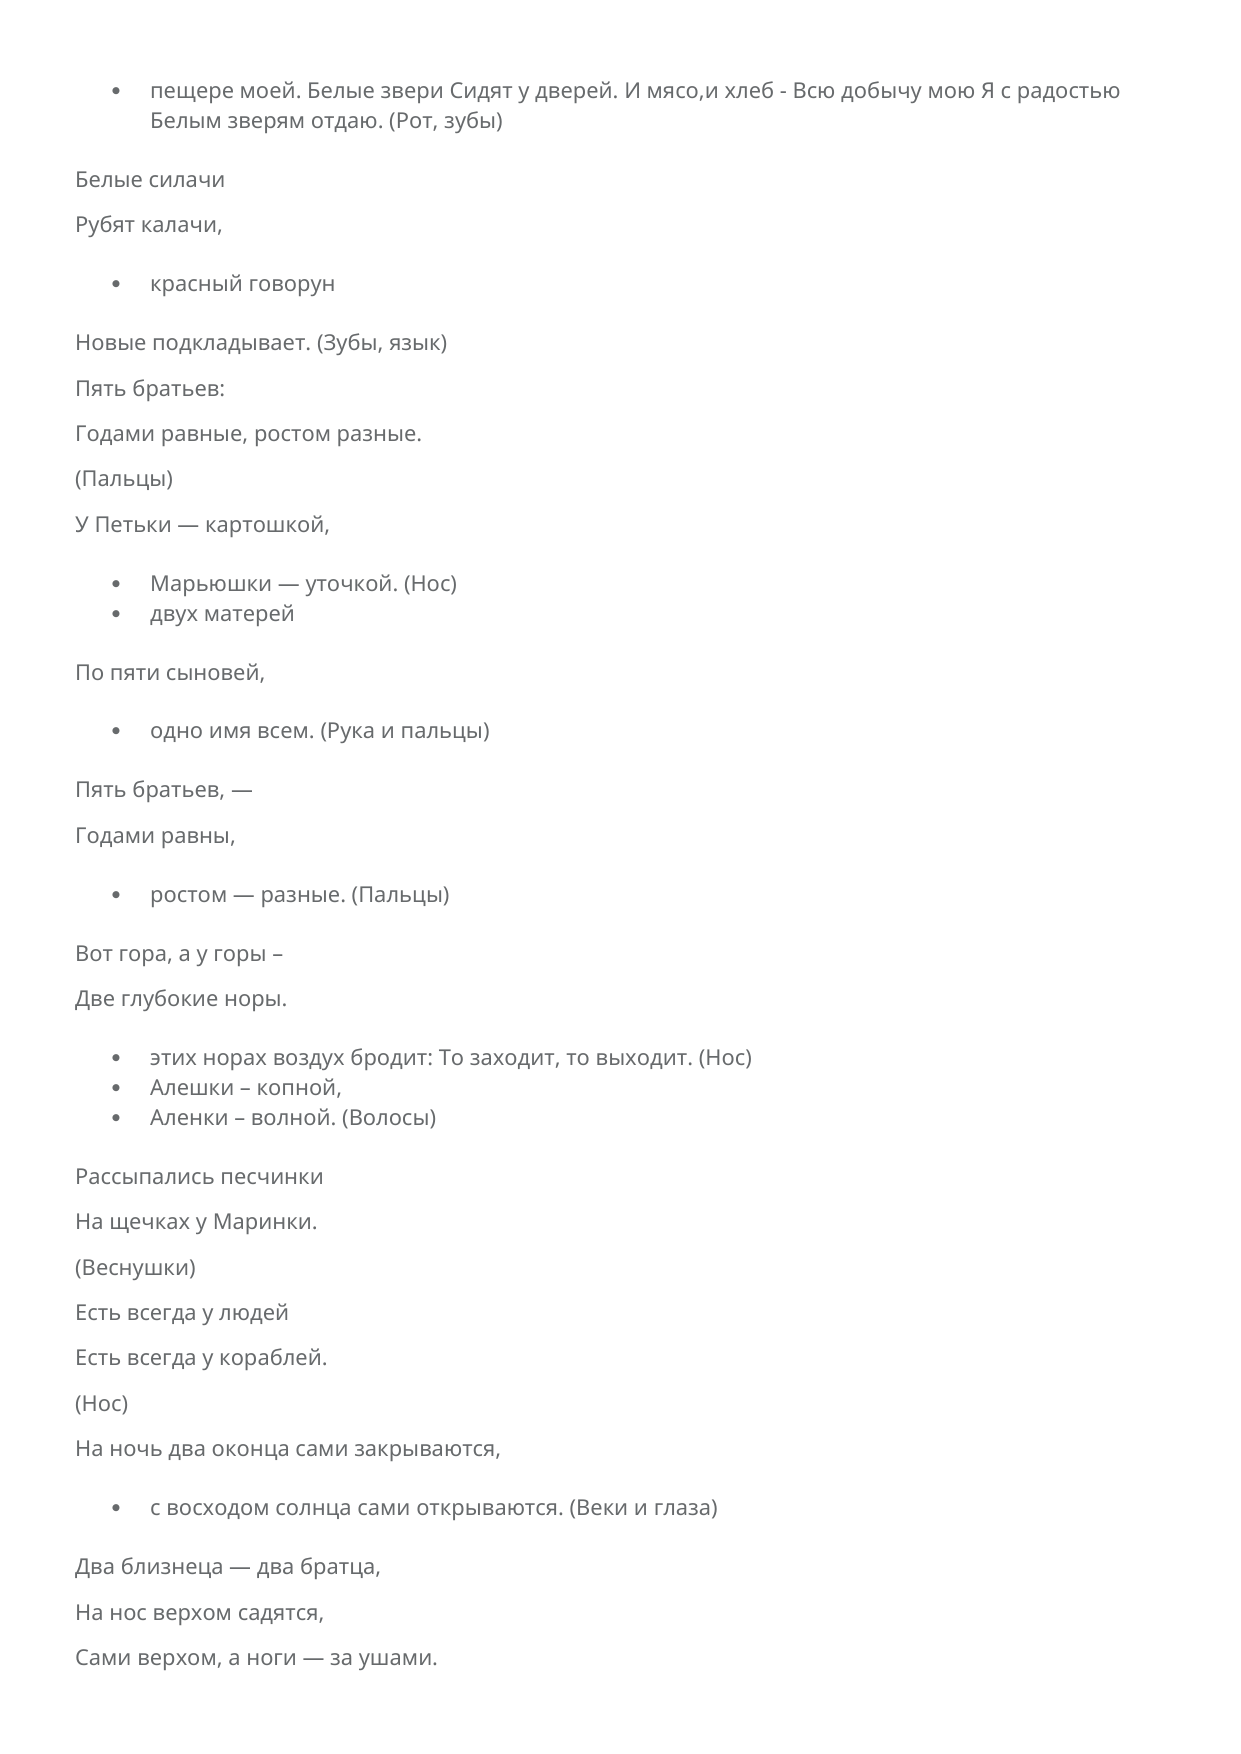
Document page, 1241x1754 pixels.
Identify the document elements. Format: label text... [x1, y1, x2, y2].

list одно имя всем. (Рука и пальцы) [112, 715, 1165, 745]
text Рассыпались песчинки [75, 1161, 1165, 1190]
list пещере моей. Белые звери Сидят у дверей. И мясо,и хлеб - Всю добычу мою Я с радостью Белым зверям отдаю. (Рот, зубы) [112, 75, 1165, 134]
text Есть всегда у людей [75, 1297, 1165, 1327]
list с восходом солнца сами открываются. (Веки и глаза) [112, 1492, 1165, 1522]
list красный говорун [112, 268, 1165, 298]
text Годами равны, [75, 820, 1165, 849]
text (Веснушки) [75, 1251, 1165, 1281]
list Аленки – волной. (Волосы) [112, 1102, 1165, 1131]
text Сами верхом, а ноги — за ушами. [75, 1642, 1165, 1672]
text Белые силачи [75, 164, 1165, 193]
text Есть всегда у кораблей. [75, 1342, 1165, 1372]
list Алешки – копной, [112, 1072, 1165, 1102]
text На нос верхом садятся, [75, 1596, 1165, 1626]
text Две глубокие норы. [75, 983, 1165, 1013]
text У Петьки — картошкой, [75, 509, 1165, 538]
list этих норах воздух бродит: То заходит, то выходит. (Нос) [112, 1042, 1165, 1072]
list ростом — разные. (Пальцы) [112, 879, 1165, 908]
list Марьюшки — уточкой. (Нос) [112, 568, 1165, 597]
text Вот гора, а у горы – [75, 938, 1165, 967]
text На щечках у Маринки. [75, 1206, 1165, 1236]
text (Нос) [75, 1388, 1165, 1417]
text Пять братьев, — [75, 774, 1165, 804]
text На ночь два оконца сами закрываются, [75, 1433, 1165, 1463]
text Два близнеца — два братца, [75, 1551, 1165, 1581]
text Пять братьев: [75, 372, 1165, 402]
text По пяти сыновей, [75, 656, 1165, 686]
list двух матерей [112, 597, 1165, 627]
text Годами равные, ростом разные. [75, 418, 1165, 448]
text Рубят калачи, [75, 209, 1165, 239]
text Новые подкладывает. (Зубы, язык) [75, 327, 1165, 357]
text (Пальцы) [75, 463, 1165, 493]
